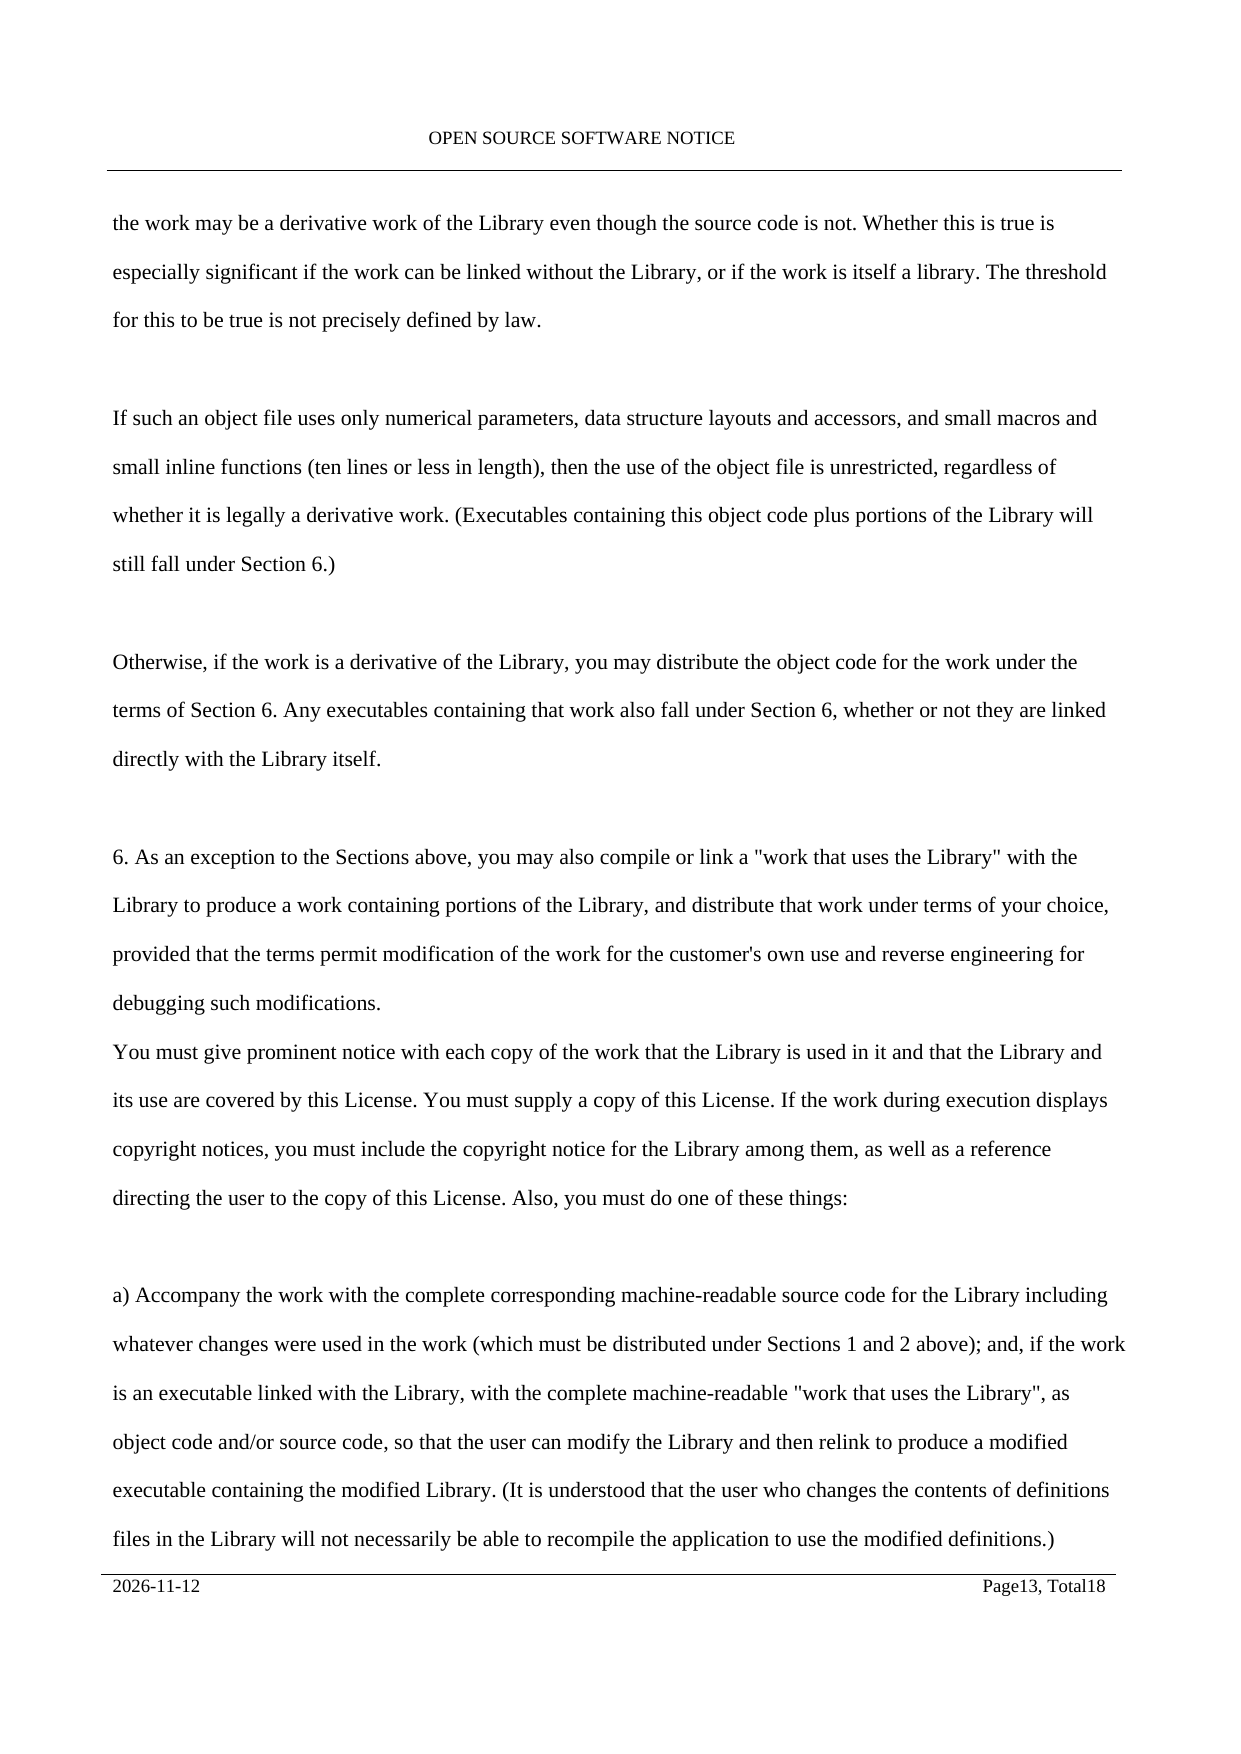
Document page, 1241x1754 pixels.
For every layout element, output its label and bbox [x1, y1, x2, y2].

text [112, 206, 1128, 1555]
